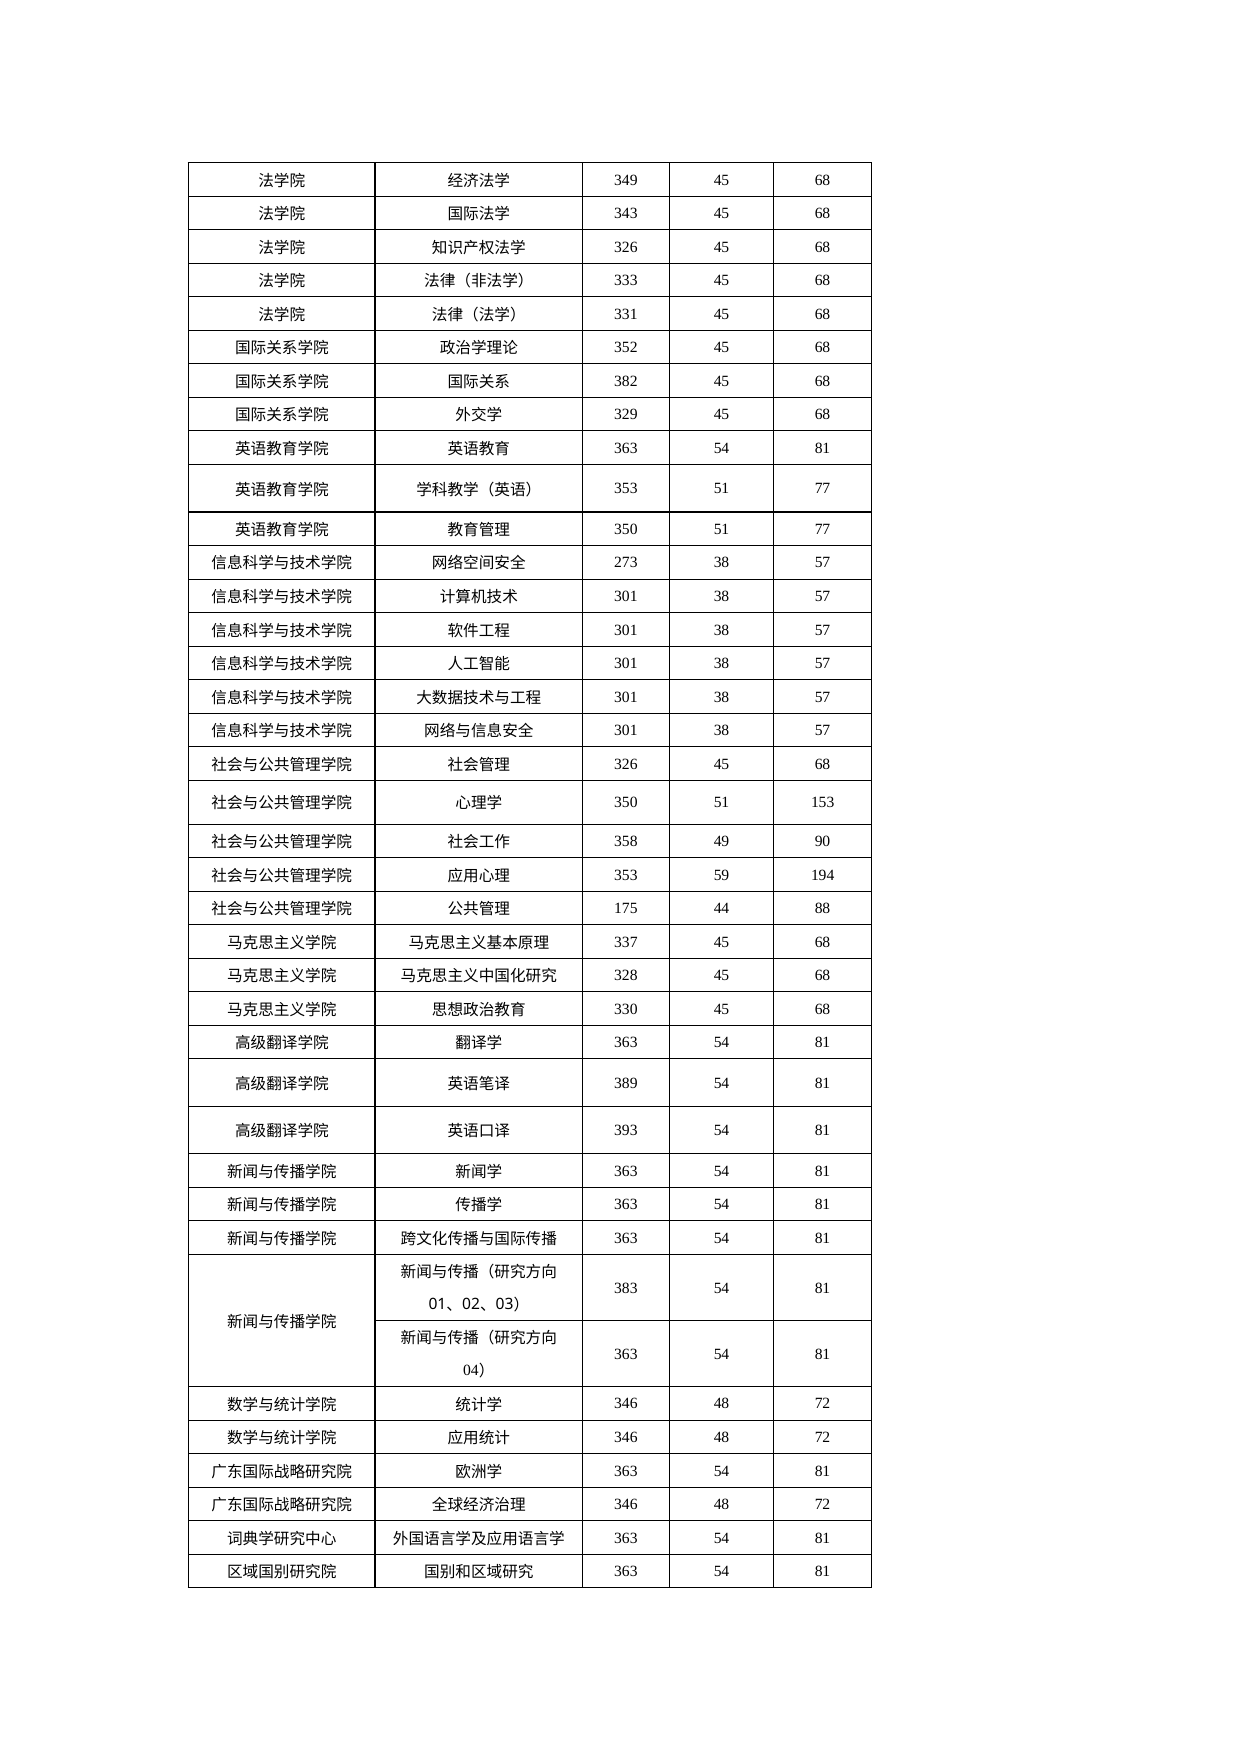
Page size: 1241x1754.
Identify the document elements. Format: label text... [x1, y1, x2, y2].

table_cell 90 [774, 825, 871, 857]
table_cell 57 [774, 613, 871, 646]
table_cell 高级翻译学院 [189, 1107, 374, 1153]
table_cell 马克思主义学院 [189, 992, 374, 1025]
table_cell 经济法学 [376, 163, 582, 196]
table_cell 法学院 [189, 230, 374, 263]
table_cell 38 [670, 613, 773, 646]
table_cell 81 [774, 431, 871, 464]
table_cell 54 [670, 1255, 773, 1320]
table_cell 社会与公共管理学院 [189, 825, 374, 857]
table_cell 社会管理 [376, 747, 582, 780]
table_cell 信息科学与技术学院 [189, 680, 374, 713]
table_cell 计算机技术 [376, 580, 582, 612]
table_cell 大数据技术与工程 [376, 680, 582, 713]
table_cell 政治学理论 [376, 331, 582, 363]
table_cell 38 [670, 647, 773, 679]
table_cell 38 [670, 546, 773, 578]
table_cell 81 [774, 1026, 871, 1058]
table_cell 广东国际战略研究院 [189, 1454, 374, 1487]
table_cell 思想政治教育 [376, 992, 582, 1025]
table_cell 51 [670, 513, 773, 545]
table_cell 382 [583, 364, 669, 397]
table_cell 346 [583, 1488, 669, 1520]
table_cell 38 [670, 680, 773, 713]
table_cell 社会与公共管理学院 [189, 858, 374, 891]
table_cell 57 [774, 680, 871, 713]
table_cell 346 [583, 1421, 669, 1453]
table_cell 349 [583, 163, 669, 196]
table_cell 48 [670, 1387, 773, 1419]
table_cell 数学与统计学院 [189, 1387, 374, 1419]
table_cell 新闻与传播（研究方向04） [376, 1321, 582, 1386]
table_cell 68 [774, 364, 871, 397]
table_cell 81 [774, 1154, 871, 1187]
table_cell 38 [670, 580, 773, 612]
table_cell 301 [583, 680, 669, 713]
table_cell 英语教育学院 [189, 431, 374, 464]
table_cell 59 [670, 858, 773, 891]
table_cell 48 [670, 1488, 773, 1520]
table_cell 353 [583, 465, 669, 511]
table_cell 328 [583, 959, 669, 991]
table_cell 273 [583, 546, 669, 578]
table_cell 68 [774, 264, 871, 296]
table_cell 国别和区域研究 [376, 1555, 582, 1587]
table_cell 68 [774, 297, 871, 330]
table_cell 马克思主义学院 [189, 925, 374, 958]
table_cell 337 [583, 925, 669, 958]
table_cell 68 [774, 398, 871, 430]
table_cell 传播学 [376, 1188, 582, 1220]
table_cell 68 [774, 747, 871, 780]
table_cell 81 [774, 1107, 871, 1153]
table_cell 国际关系学院 [189, 398, 374, 430]
table_cell 新闻与传播（研究方向01、02、03） [376, 1255, 582, 1320]
table_cell 54 [670, 1221, 773, 1254]
table_cell 77 [774, 513, 871, 545]
table_cell 法学院 [189, 197, 374, 229]
table_cell 软件工程 [376, 613, 582, 646]
table_cell 45 [670, 925, 773, 958]
table_cell 363 [583, 1521, 669, 1554]
table_cell 应用心理 [376, 858, 582, 891]
table_cell 45 [670, 959, 773, 991]
table_cell 国际法学 [376, 197, 582, 229]
table_cell 57 [774, 546, 871, 578]
table_cell 公共管理 [376, 892, 582, 924]
table_cell 45 [670, 197, 773, 229]
table_cell 新闻与传播学院 [189, 1188, 374, 1220]
table_cell 英语教育 [376, 431, 582, 464]
table_cell 393 [583, 1107, 669, 1153]
table_cell 330 [583, 992, 669, 1025]
table_cell 社会与公共管理学院 [189, 747, 374, 780]
table_cell 网络空间安全 [376, 546, 582, 578]
table_cell 法学院 [189, 264, 374, 296]
table_cell 网络与信息安全 [376, 714, 582, 746]
table_cell 欧洲学 [376, 1454, 582, 1487]
table_cell 翻译学 [376, 1026, 582, 1058]
table_cell 全球经济治理 [376, 1488, 582, 1520]
table_cell 45 [670, 230, 773, 263]
table_cell 外交学 [376, 398, 582, 430]
table_cell 统计学 [376, 1387, 582, 1419]
table_cell 54 [670, 1026, 773, 1058]
table_cell 45 [670, 331, 773, 363]
table_cell 88 [774, 892, 871, 924]
table_cell 英语教育学院 [189, 465, 374, 511]
table_cell 新闻学 [376, 1154, 582, 1187]
table_cell 信息科学与技术学院 [189, 613, 374, 646]
table_cell 68 [774, 925, 871, 958]
table_cell 57 [774, 580, 871, 612]
table_cell 326 [583, 230, 669, 263]
table_cell 法学院 [189, 163, 374, 196]
table_cell 51 [670, 781, 773, 823]
table_cell 57 [774, 647, 871, 679]
table_cell 57 [774, 714, 871, 746]
table_cell 343 [583, 197, 669, 229]
table_cell 45 [670, 297, 773, 330]
table_cell 45 [670, 264, 773, 296]
table_cell 54 [670, 1321, 773, 1386]
table_cell 信息科学与技术学院 [189, 546, 374, 578]
table_cell 68 [774, 959, 871, 991]
table_cell 马克思主义基本原理 [376, 925, 582, 958]
table_cell 跨文化传播与国际传播 [376, 1221, 582, 1254]
table_cell 81 [774, 1521, 871, 1554]
table_cell 301 [583, 647, 669, 679]
table_cell 389 [583, 1059, 669, 1106]
table_cell 英语笔译 [376, 1059, 582, 1106]
table_cell 54 [670, 1107, 773, 1153]
table_cell 38 [670, 714, 773, 746]
table_cell 81 [774, 1321, 871, 1386]
table_cell 68 [774, 230, 871, 263]
table_cell 人工智能 [376, 647, 582, 679]
table_cell 363 [583, 1321, 669, 1386]
table_cell 信息科学与技术学院 [189, 580, 374, 612]
table_cell 363 [583, 1555, 669, 1587]
table_cell 350 [583, 513, 669, 545]
table_cell 44 [670, 892, 773, 924]
table_cell 68 [774, 197, 871, 229]
table_cell 358 [583, 825, 669, 857]
table_cell 国际关系 [376, 364, 582, 397]
table_cell 68 [774, 163, 871, 196]
table_cell 新闻与传播学院 [189, 1221, 374, 1254]
table_cell 54 [670, 1521, 773, 1554]
table_cell 心理学 [376, 781, 582, 823]
table_cell 81 [774, 1454, 871, 1487]
table_cell 346 [583, 1387, 669, 1419]
table_cell 331 [583, 297, 669, 330]
table_cell 词典学研究中心 [189, 1521, 374, 1554]
table_cell 81 [774, 1188, 871, 1220]
table_cell 329 [583, 398, 669, 430]
table_cell 信息科学与技术学院 [189, 647, 374, 679]
table_cell 54 [670, 1188, 773, 1220]
table_cell 363 [583, 1154, 669, 1187]
table_cell 383 [583, 1255, 669, 1320]
table_cell 81 [774, 1255, 871, 1320]
table_cell 363 [583, 1221, 669, 1254]
table_cell 54 [670, 1555, 773, 1587]
table_cell 45 [670, 163, 773, 196]
table_cell 363 [583, 431, 669, 464]
table_cell 350 [583, 781, 669, 823]
table_cell 社会与公共管理学院 [189, 781, 374, 823]
table_cell 363 [583, 1026, 669, 1058]
table_cell 301 [583, 714, 669, 746]
table_cell 数学与统计学院 [189, 1421, 374, 1453]
table_cell 法律（法学） [376, 297, 582, 330]
table_cell 信息科学与技术学院 [189, 714, 374, 746]
table_cell 高级翻译学院 [189, 1026, 374, 1058]
table_cell 法律（非法学） [376, 264, 582, 296]
table_cell 社会工作 [376, 825, 582, 857]
table_cell 301 [583, 613, 669, 646]
table_cell 194 [774, 858, 871, 891]
table_cell 68 [774, 992, 871, 1025]
table_cell 英语口译 [376, 1107, 582, 1153]
table_cell 国际关系学院 [189, 364, 374, 397]
table_cell 马克思主义中国化研究 [376, 959, 582, 991]
table_cell 153 [774, 781, 871, 823]
table_cell 45 [670, 747, 773, 780]
table_cell 353 [583, 858, 669, 891]
table_cell 法学院 [189, 297, 374, 330]
table_cell 区域国别研究院 [189, 1555, 374, 1587]
table_cell 81 [774, 1059, 871, 1106]
table_cell 45 [670, 398, 773, 430]
table_cell 68 [774, 331, 871, 363]
table_cell 48 [670, 1421, 773, 1453]
table_cell 72 [774, 1488, 871, 1520]
table_cell 51 [670, 465, 773, 511]
table_cell 45 [670, 992, 773, 1025]
table_cell 363 [583, 1454, 669, 1487]
table_cell 教育管理 [376, 513, 582, 545]
table_cell 国际关系学院 [189, 331, 374, 363]
table_cell 英语教育学院 [189, 513, 374, 545]
table_cell 马克思主义学院 [189, 959, 374, 991]
table_cell 54 [670, 1154, 773, 1187]
table_cell 49 [670, 825, 773, 857]
table_cell 352 [583, 331, 669, 363]
table_cell 学科教学（英语） [376, 465, 582, 511]
table_cell 301 [583, 580, 669, 612]
table_cell 72 [774, 1387, 871, 1419]
table_cell 54 [670, 431, 773, 464]
table_cell 高级翻译学院 [189, 1059, 374, 1106]
table_cell 333 [583, 264, 669, 296]
table_cell 应用统计 [376, 1421, 582, 1453]
table_cell 54 [670, 1059, 773, 1106]
table_cell 77 [774, 465, 871, 511]
table_cell 54 [670, 1454, 773, 1487]
table_cell 新闻与传播学院 [189, 1255, 374, 1386]
table_cell 326 [583, 747, 669, 780]
table_cell 新闻与传播学院 [189, 1154, 374, 1187]
table_cell 81 [774, 1555, 871, 1587]
table_cell 社会与公共管理学院 [189, 892, 374, 924]
table_cell 广东国际战略研究院 [189, 1488, 374, 1520]
table_cell 175 [583, 892, 669, 924]
table_cell 81 [774, 1221, 871, 1254]
table_cell 72 [774, 1421, 871, 1453]
table_cell 知识产权法学 [376, 230, 582, 263]
table_cell 45 [670, 364, 773, 397]
table_cell 363 [583, 1188, 669, 1220]
table_cell 外国语言学及应用语言学 [376, 1521, 582, 1554]
